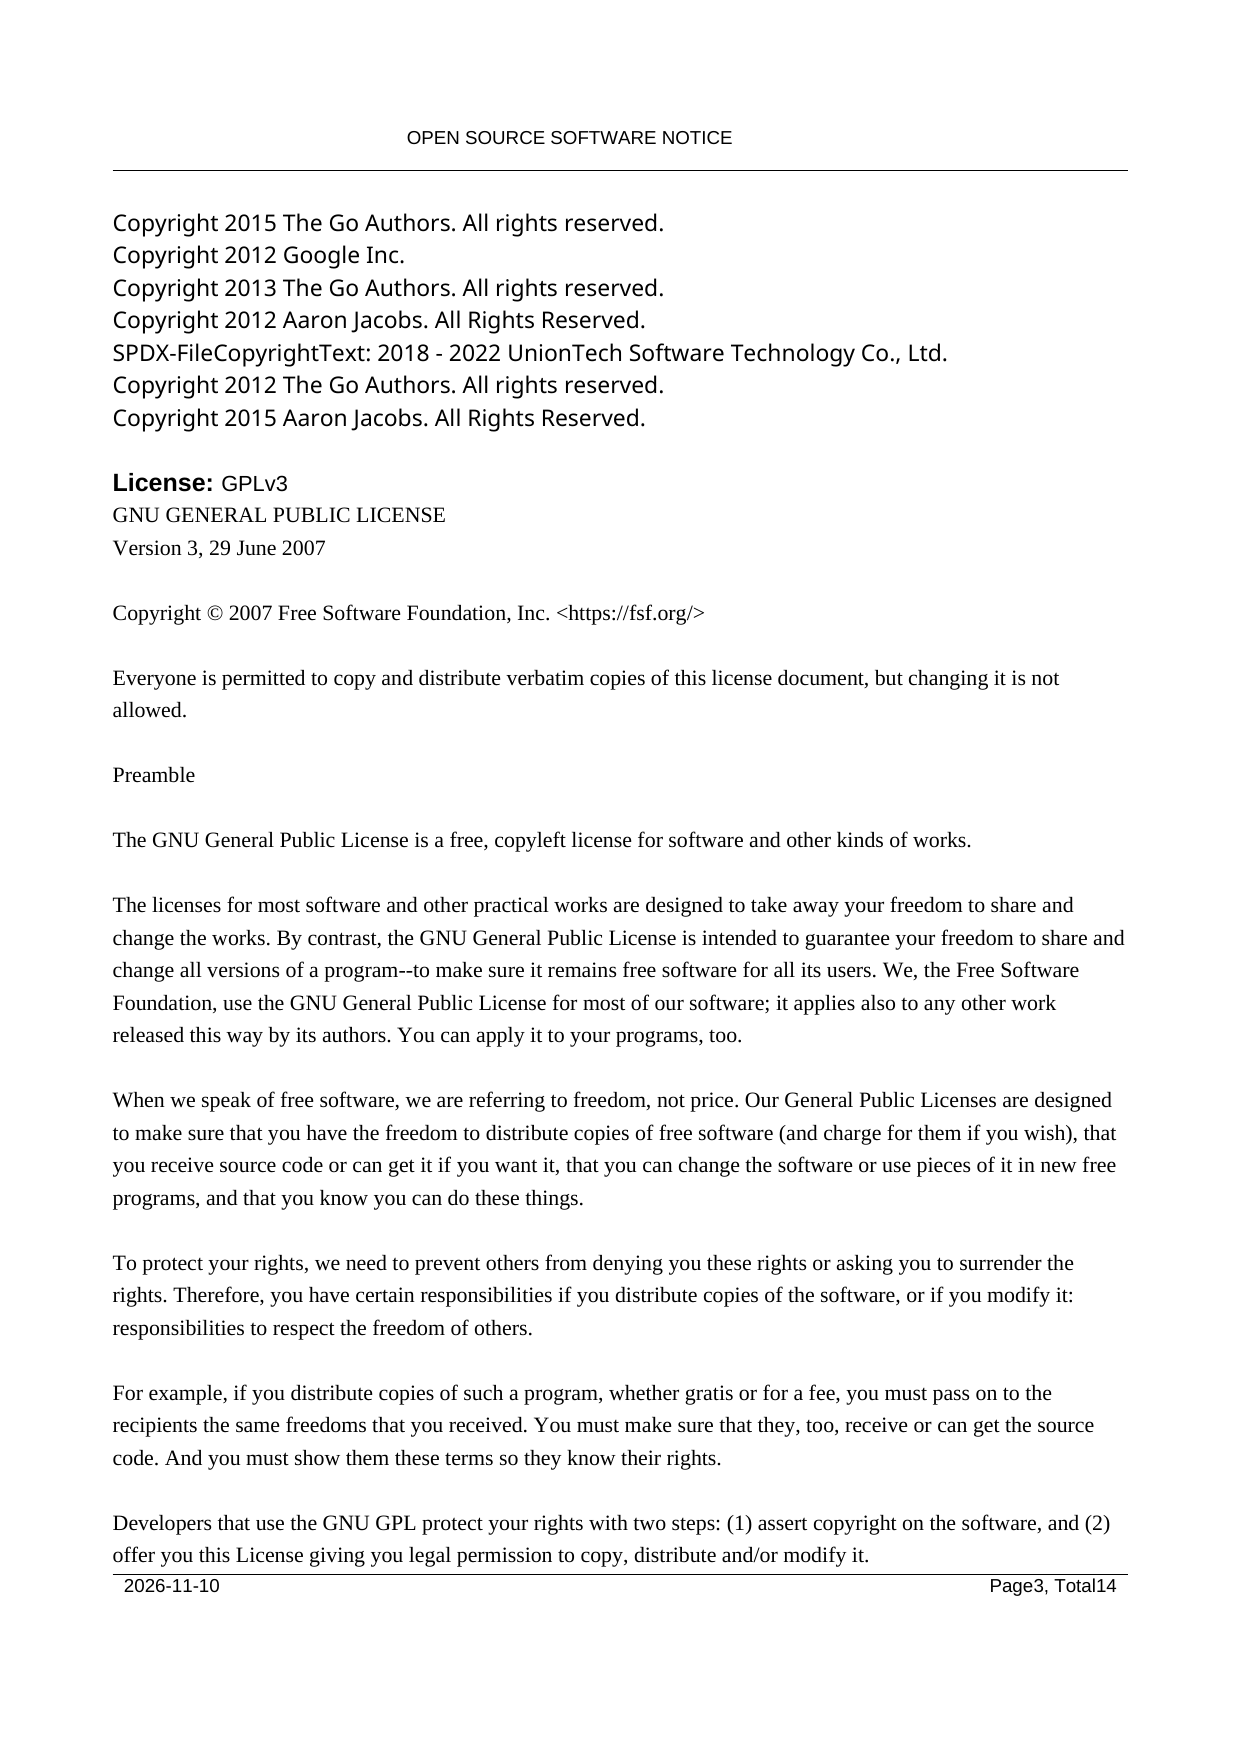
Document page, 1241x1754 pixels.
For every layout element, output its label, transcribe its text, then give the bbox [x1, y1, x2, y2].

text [112, 499, 1128, 1571]
text License: GPLv3 [112, 466, 1128, 499]
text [112, 206, 1128, 466]
